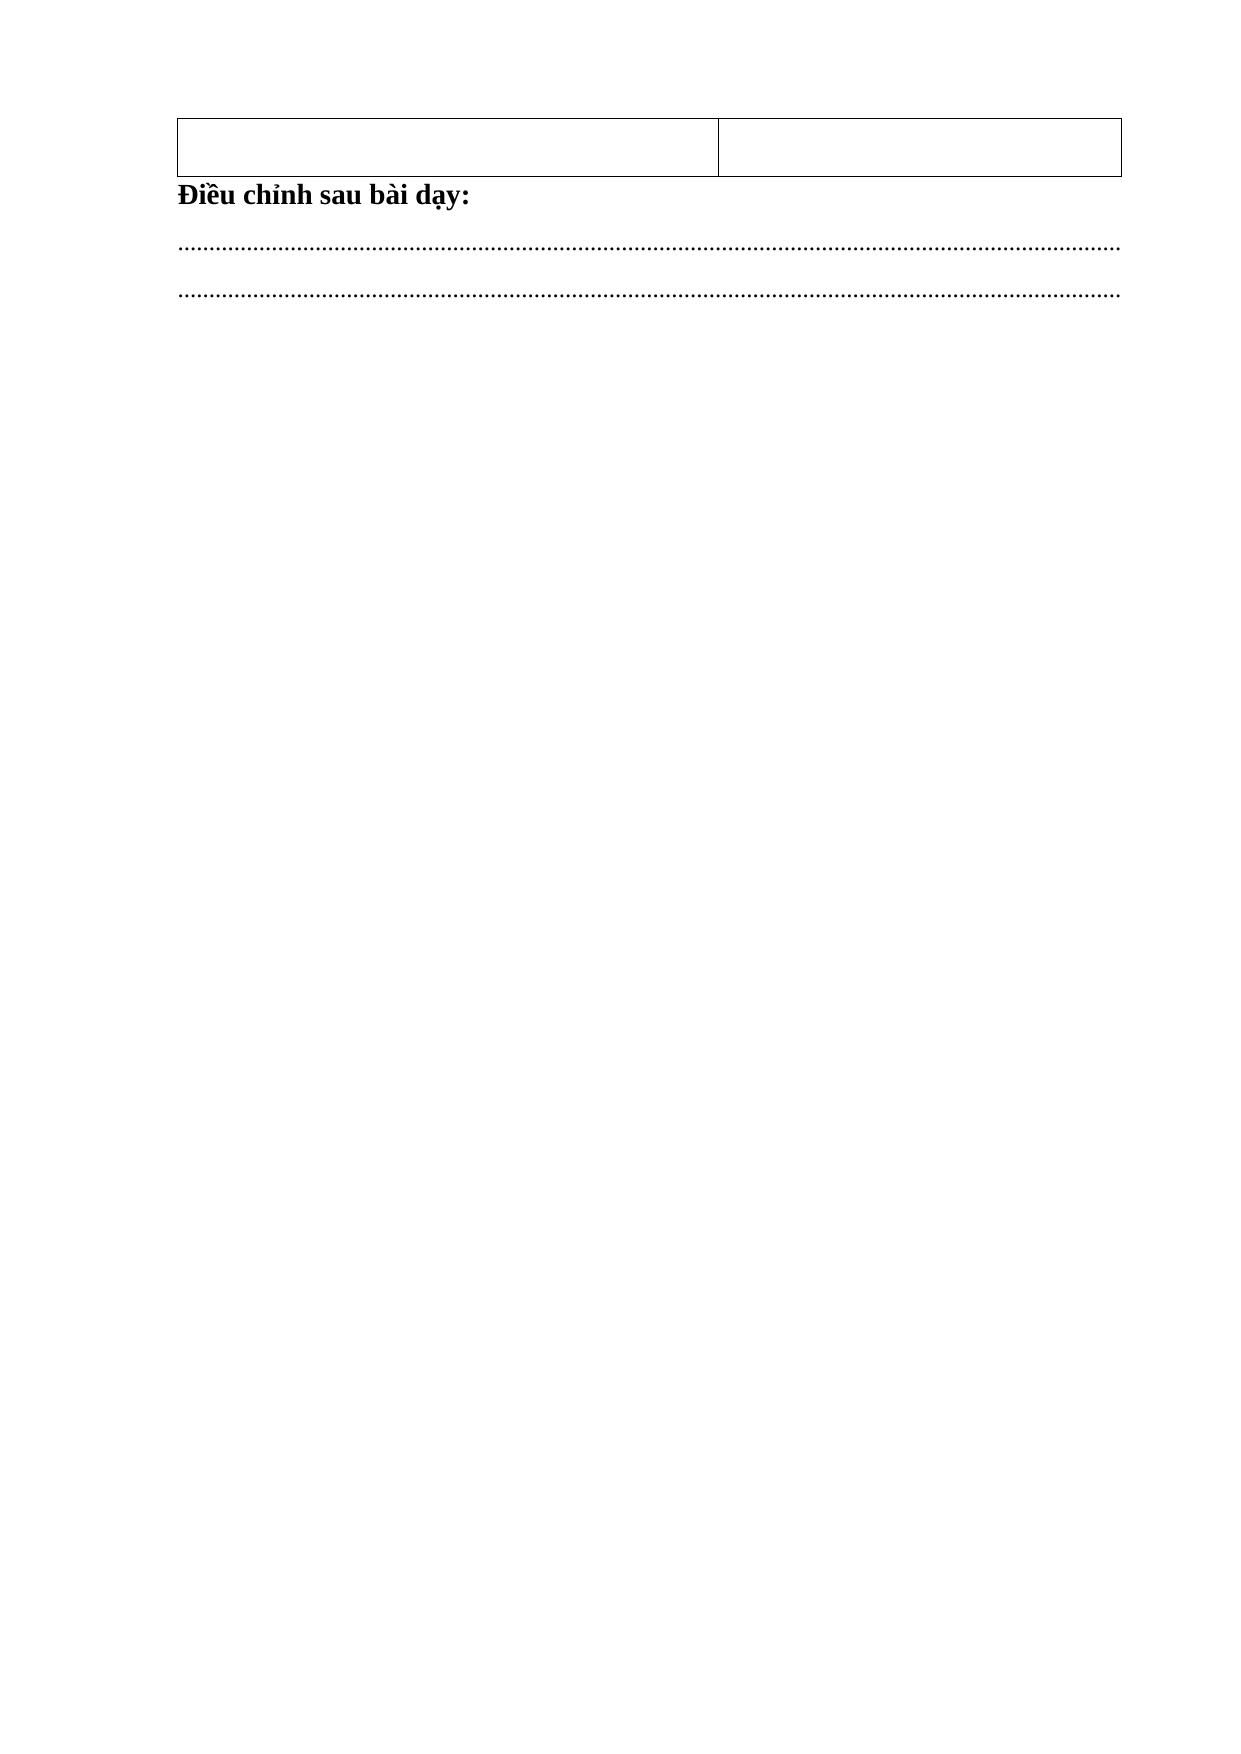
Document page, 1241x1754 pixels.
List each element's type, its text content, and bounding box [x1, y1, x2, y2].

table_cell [719, 119, 1121, 176]
text Điều chỉnh sau bài dạy: [177, 177, 1122, 211]
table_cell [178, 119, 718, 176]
text .............................................................................................................................................................................................................................................................................................................. [177, 227, 1122, 304]
